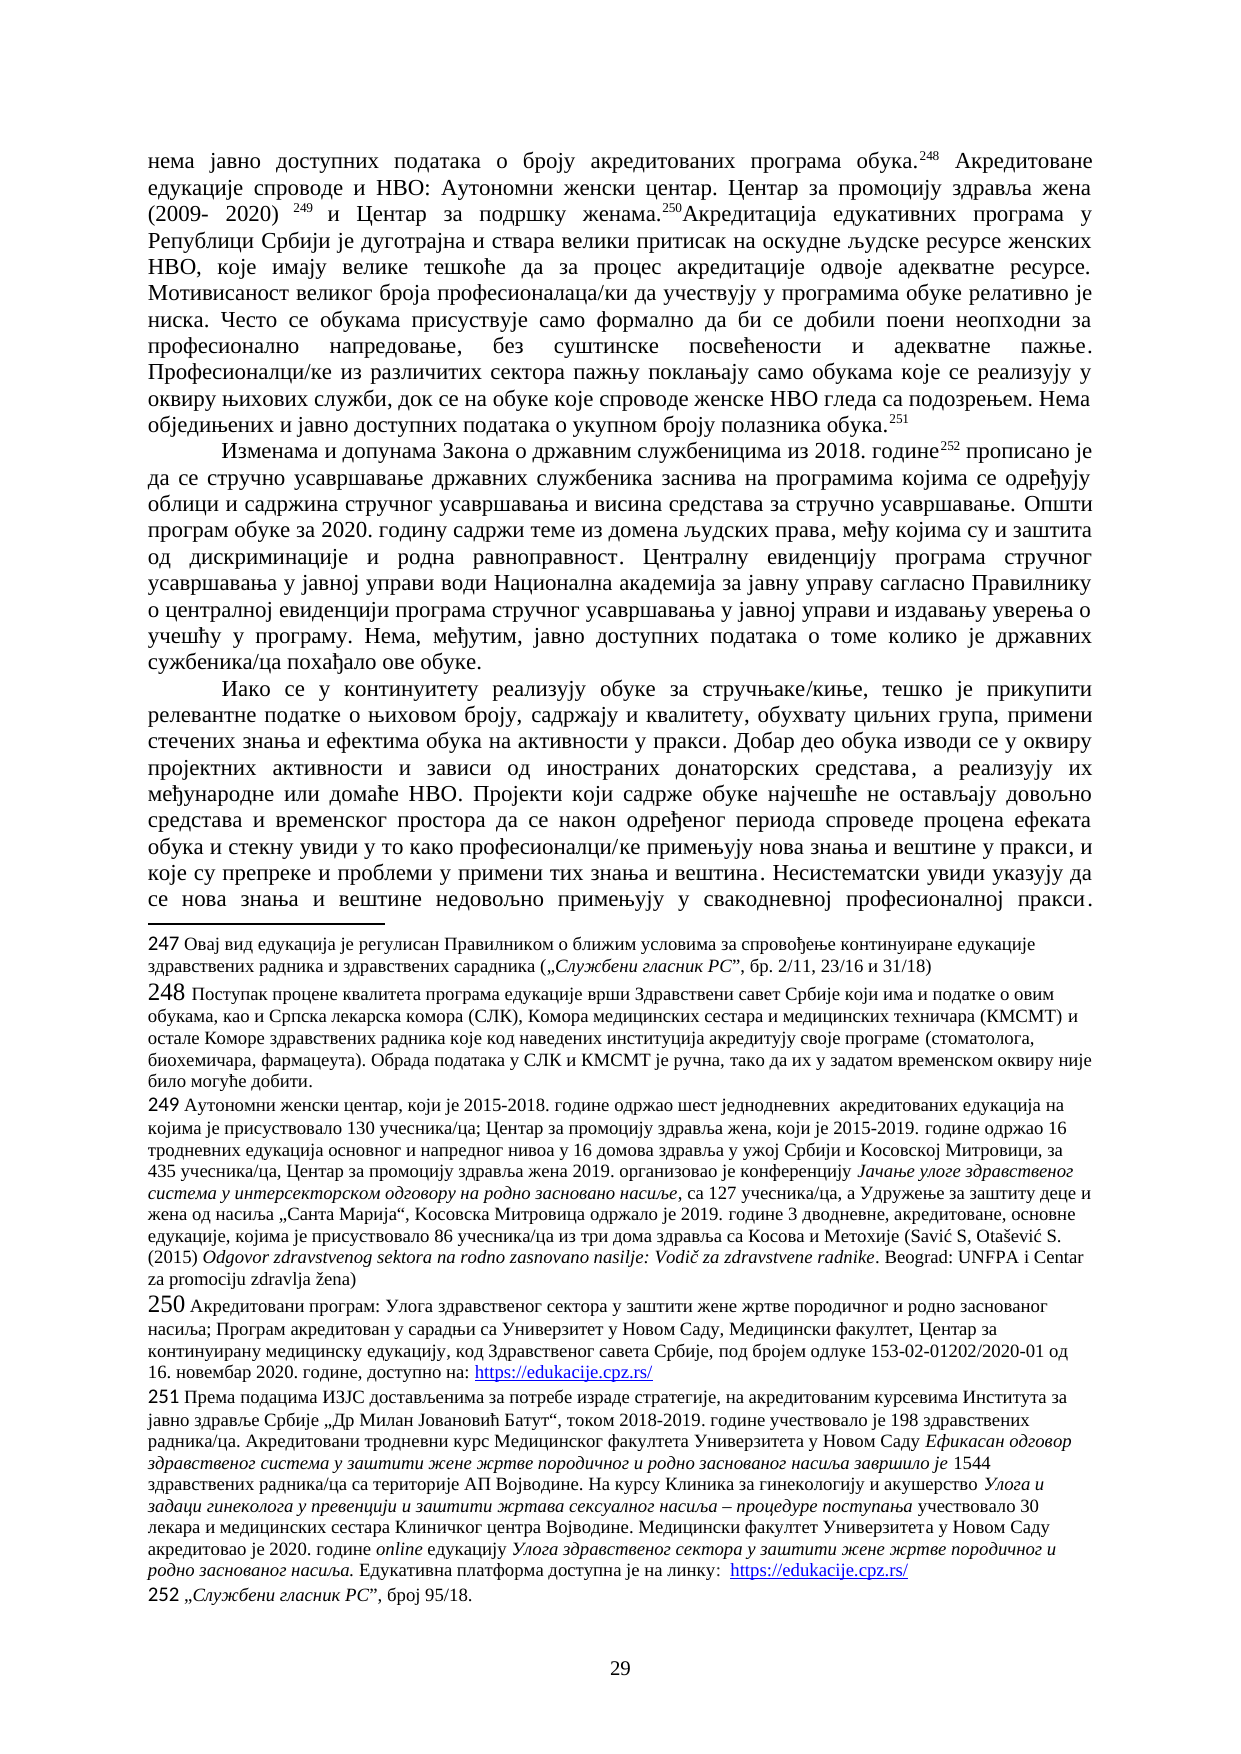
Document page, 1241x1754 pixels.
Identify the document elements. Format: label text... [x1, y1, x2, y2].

text Изменама и допунама Закона о државним службеницима из 2018. године прописано је да се стручно усавршавање државних службеника заснива на програмима којима се одређују облици и садржина стручног усавршавања и висина средстава за стручно усавршавање. Општи програм обуке за 2020. годину садржи теме из домена људских права, међу којима су и заштита од дискриминације и родна равноправност. Централну евиденцију програма стручног усавршавања у јавној управи води Национална академија за јавну управу сагласно Правилнику о централној евиденцији програма стручног усавршавања у јавној управи и издавању уверења о учешћу у програму. Нема, међутим, јавно доступних података о томе колико је државних сужбеника/ца похађало ове обуке. [148, 437, 1093, 675]
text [148, 148, 1093, 437]
text Иако се у континуитету реализују обуке за стручњаке/киње, тешко је прикупити релевантне податке о њиховом броју, садржају и квалитету, обухвату циљних група, примени стечених знања и ефектима обука на активности у пракси. Добар део обука изводи се у оквиру пројектних активности и зависи од иностраних донаторских средстава, а реализују их међународне или домаће НВО. Пројекти који садрже обуке најчешће не остављају довољно средстава и временског простора да се након одређеног периода спроведе процена ефеката обука и стекну увиди у то како професионалци/ке примењују нова знања и вештине у пракси, и које су препреке и проблеми у примени тих знања и вештина. Несистематски увиди указују да се нова знања и вештине недовољно примењују у свакодневној професионалној пракси. Примећена је и слаба размена нових искустава између професионалаца/ки који раде у оквиру различитих делова система заштите у вези са применом нових знања и вештина која би омогућила да се синергијски нови облици деловања међусобно подржавају и подстичу. [148, 675, 1093, 912]
